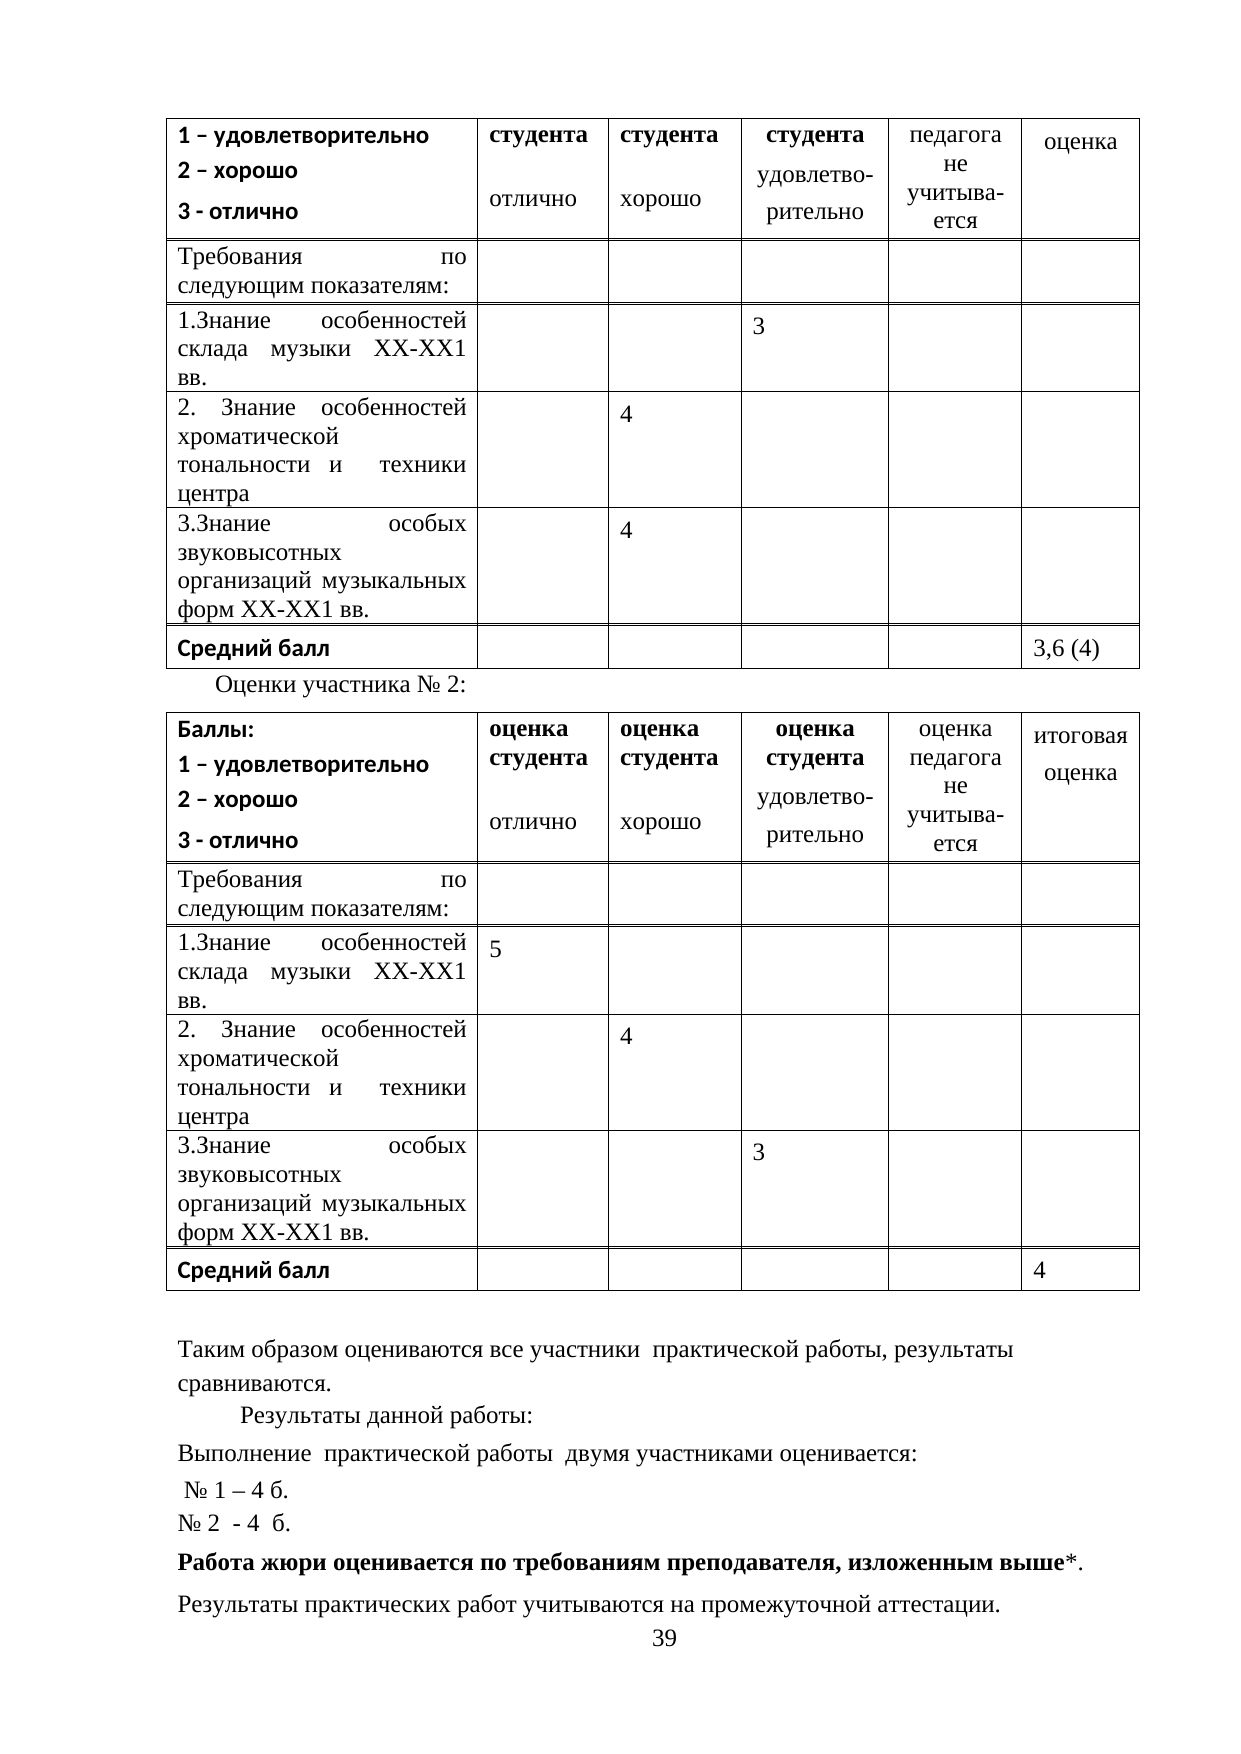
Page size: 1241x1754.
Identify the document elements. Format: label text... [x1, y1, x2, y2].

table_cell 2. Знание особенностей хроматической тональности и техники центра [167, 1015, 477, 1129]
table_cell 4 [1022, 1249, 1139, 1290]
table_header оценка педагога не учитыва-ется [889, 713, 1021, 861]
table_cell [742, 864, 888, 924]
table_cell [609, 626, 741, 668]
table_cell [609, 864, 741, 924]
table_cell [889, 508, 1021, 623]
table_cell [742, 241, 888, 302]
text № 1 – 4 б. [177, 1475, 1152, 1504]
table_cell [889, 927, 1021, 1013]
table_cell 3,6 (4) [1022, 626, 1139, 668]
table_cell [609, 927, 741, 1013]
table_cell [478, 1015, 608, 1129]
text Выполнение практической работы двумя участниками оценивается: [177, 1438, 1152, 1467]
table_cell [889, 241, 1021, 302]
table_cell [742, 626, 888, 668]
table_cell [1022, 1131, 1139, 1246]
table_cell 3 [742, 305, 888, 391]
text Результаты практических работ учитываются на промежуточной аттестации. [177, 1582, 1152, 1620]
table_cell [478, 1131, 608, 1246]
table_cell 4 [609, 508, 741, 623]
text Оценки участника № 2: [177, 669, 1152, 698]
table_cell 2. Знание особенностей хроматической тональности и техники центра [167, 392, 477, 507]
table_cell [889, 1015, 1021, 1129]
table_cell [478, 392, 608, 507]
table_cell [1022, 305, 1139, 391]
table_cell [889, 864, 1021, 924]
table_cell [742, 508, 888, 623]
table_cell [478, 305, 608, 391]
table_cell [1022, 927, 1139, 1013]
text № 2 - 4 б. [177, 1508, 1152, 1537]
table_cell Средний балл [167, 626, 477, 668]
table_cell [1022, 864, 1139, 924]
table_cell [1022, 1015, 1139, 1129]
table_cell [889, 1249, 1021, 1290]
table_header оценка студента удовлетво-рительно [742, 713, 888, 861]
table_cell 1.Знание особенностей склада музыки ХХ-ХХ1 вв. [167, 927, 477, 1013]
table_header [609, 119, 741, 238]
table_cell [889, 626, 1021, 668]
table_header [742, 119, 888, 238]
table_cell [889, 392, 1021, 507]
table_cell 4 [609, 392, 741, 507]
table_cell 5 [478, 927, 608, 1013]
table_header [478, 119, 608, 238]
table_cell [478, 1249, 608, 1290]
table_cell 1.Знание особенностей склада музыки ХХ-ХХ1 вв. [167, 305, 477, 391]
table_header Баллы: 1 – удовлетворительно 2 – хорошо 3 - отлично [167, 713, 477, 861]
table_cell [889, 305, 1021, 391]
table_cell [1022, 392, 1139, 507]
table_cell [609, 1249, 741, 1290]
table_cell [889, 1131, 1021, 1246]
table_cell [1022, 508, 1139, 623]
table_header итоговая оценка [1022, 713, 1139, 861]
table_cell [609, 305, 741, 391]
table_cell [609, 241, 741, 302]
table_cell 3 [742, 1131, 888, 1246]
table_cell [742, 392, 888, 507]
table_cell [478, 864, 608, 924]
table_cell [742, 1249, 888, 1290]
table_cell [478, 241, 608, 302]
table_cell [742, 927, 888, 1013]
table_cell [478, 508, 608, 623]
table_header итоговая оценка [1022, 119, 1139, 238]
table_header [889, 119, 1021, 238]
table_cell 3.Знание особых звуковысотных организаций музыкальных форм ХХ-ХХ1 вв. [167, 1131, 477, 1246]
table_cell 3.Знание особых звуковысотных организаций музыкальных форм ХХ-ХХ1 вв. [167, 508, 477, 623]
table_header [167, 119, 477, 238]
table_cell Требования по следующим показателям: [167, 864, 477, 924]
table_header оценка студента хорошо [609, 713, 741, 861]
table_cell [609, 1131, 741, 1246]
text Таким образом оцениваются все участники практической работы, результаты сравниваются. [177, 1334, 1152, 1396]
table_cell 4 [609, 1015, 741, 1129]
table_cell [1022, 241, 1139, 302]
text Результаты данной работы: [177, 1401, 1152, 1429]
table_header оценка студента отлично [478, 713, 608, 861]
text Работа жюри оценивается по требованиям преподавателя, изложенным выше*. [177, 1541, 1152, 1578]
table_cell Средний балл [167, 1249, 477, 1290]
table_cell Требования по следующим показателям: [167, 241, 477, 302]
table_cell [742, 1015, 888, 1129]
table_cell [478, 626, 608, 668]
